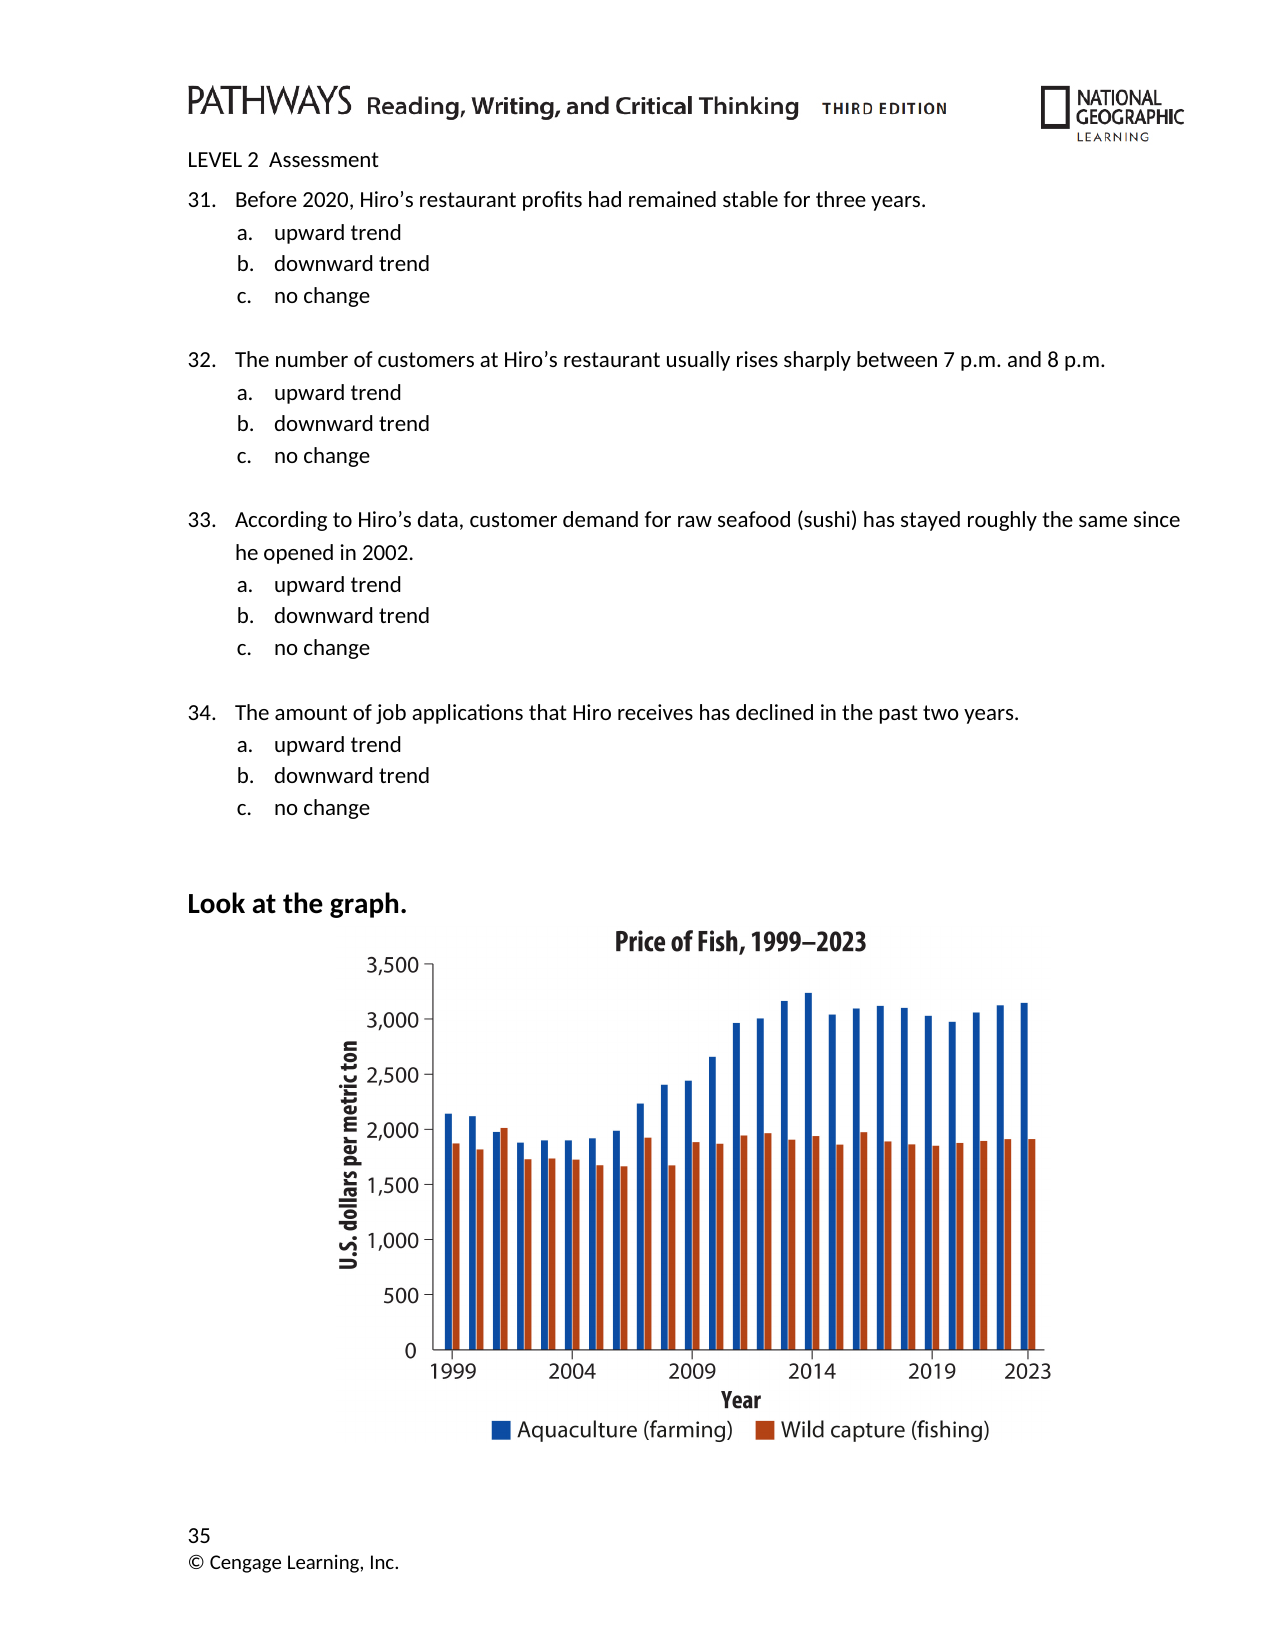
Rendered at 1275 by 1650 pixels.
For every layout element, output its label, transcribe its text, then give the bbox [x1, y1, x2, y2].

table_header upward trend [269, 378, 1014, 409]
table_cell downward trend [269, 410, 1014, 441]
table_cell c. [232, 794, 269, 825]
table_cell b. [232, 762, 269, 793]
table_header a. [232, 570, 269, 602]
text 33. According to Hiro’s data, customer demand for raw seafood (sushi) has stayed roughly the same since he opened in 2002. [187, 505, 1200, 566]
text 34. The amount of job applications that Hiro receives has declined in the past two years. [187, 698, 1200, 726]
table_cell b. [232, 410, 269, 441]
table_header upward trend [269, 730, 1014, 762]
table_header a. [232, 730, 269, 762]
table_cell no change [269, 794, 1014, 825]
table_cell c. [232, 634, 269, 665]
text Look at the graph. [187, 886, 1200, 921]
picture [336, 926, 1052, 1443]
table_cell downward trend [269, 602, 1014, 633]
picture [178, 75, 1190, 145]
table_cell b. [232, 250, 269, 281]
table_header upward trend [269, 218, 1014, 249]
text 31. Before 2020, Hiro’s restaurant profits had remained stable for three years. [187, 185, 1200, 213]
table_header a. [232, 218, 269, 249]
table_cell no change [269, 281, 1014, 313]
table_header upward trend [269, 570, 1014, 602]
table_cell no change [269, 634, 1014, 665]
table_header a. [232, 378, 269, 409]
table_cell downward trend [269, 250, 1014, 281]
table_cell downward trend [269, 762, 1014, 793]
table_cell c. [232, 281, 269, 313]
table_cell b. [232, 602, 269, 633]
table_cell no change [269, 441, 1014, 473]
text 32. The number of customers at Hiro’s restaurant usually rises sharply between 7 p.m. and 8 p.m. [187, 345, 1200, 373]
table_cell c. [232, 441, 269, 473]
